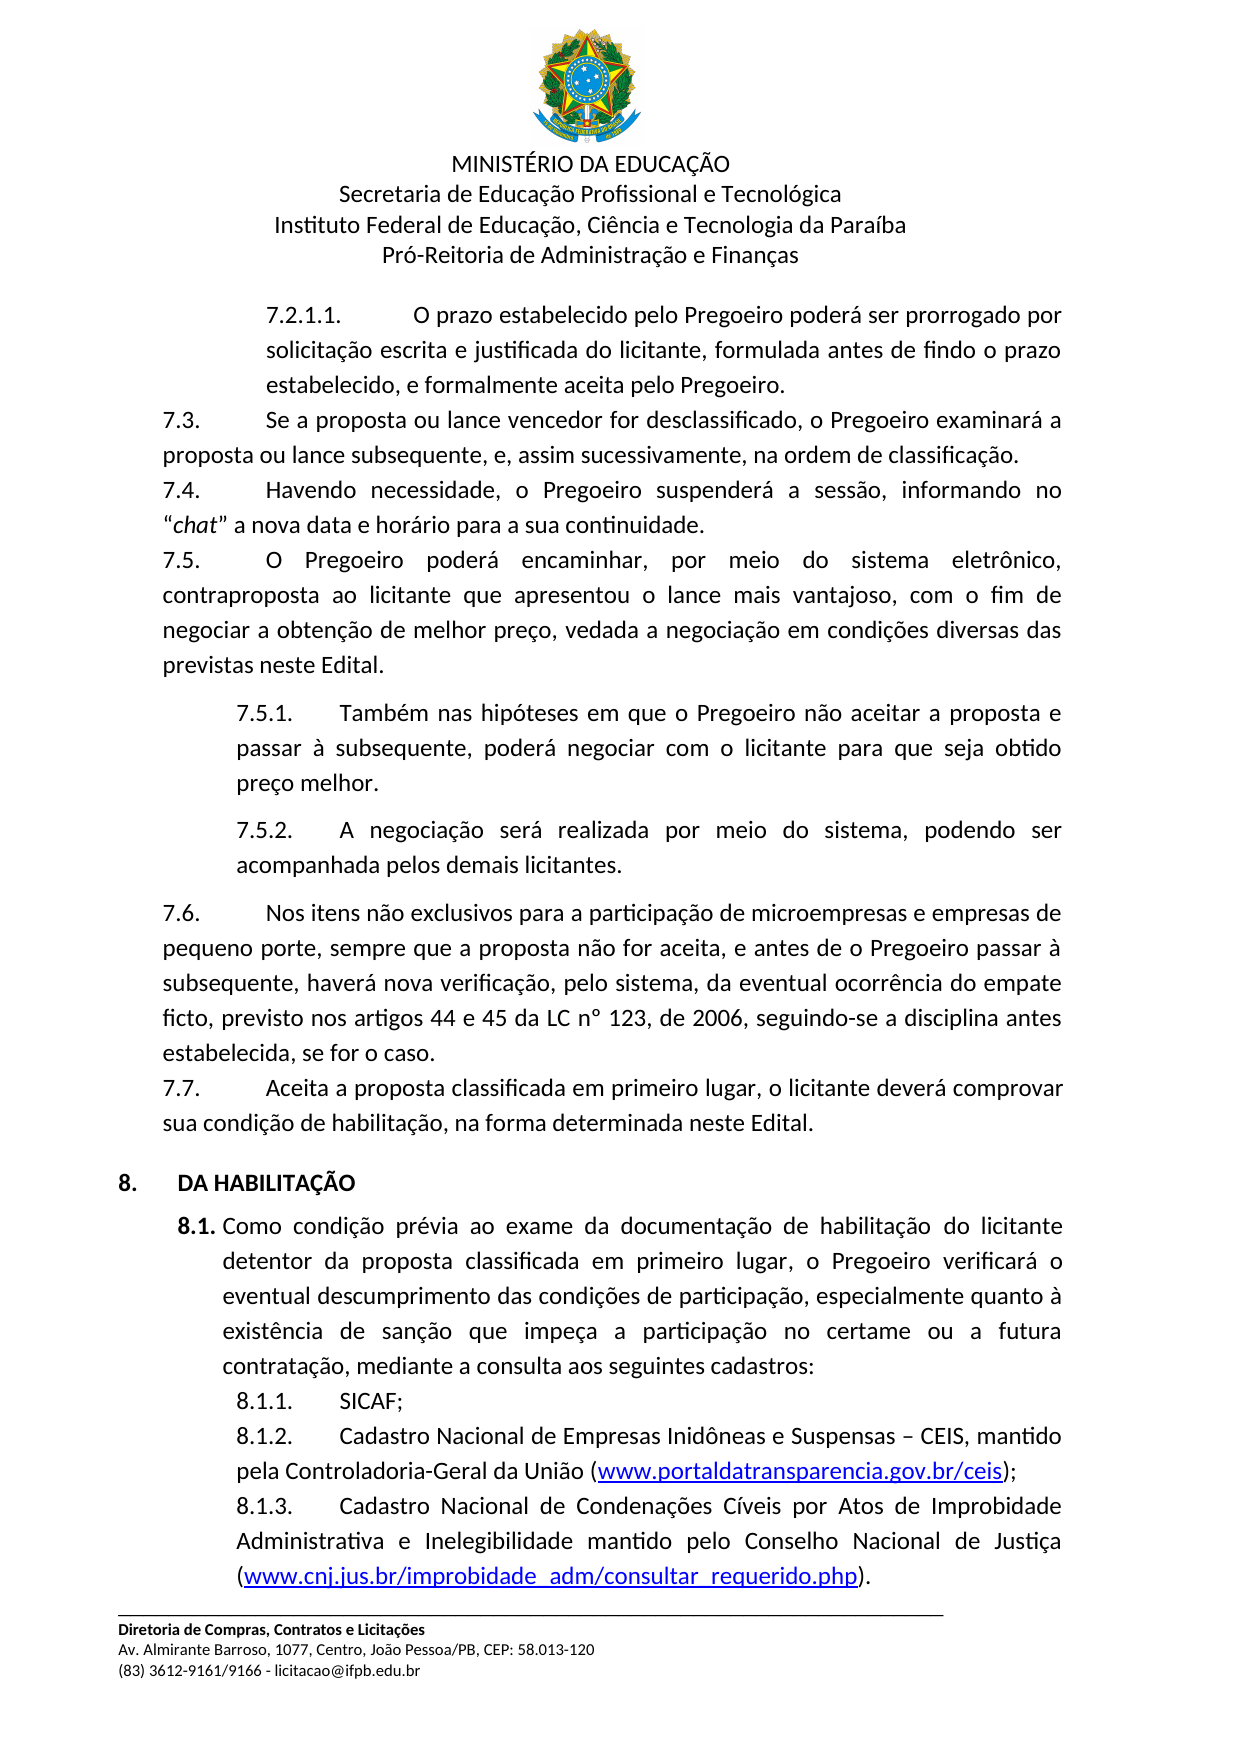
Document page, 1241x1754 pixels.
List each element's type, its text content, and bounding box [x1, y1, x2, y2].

list O Pregoeiro poderá encaminhar, por meio do sistema eletrônico, contraproposta ao licitante que apresentou o lance mais vantajoso, com o fim de negociar a obtenção de melhor preço, vedada a negociação em condições diversas das previstas neste Edital. [162, 544, 1063, 680]
list O prazo estabelecido pelo Pregoeiro poderá ser prorrogado por solicitação escrita e justificada do licitante, formulada antes de findo o prazo estabelecido, e formalmente aceita pelo Pregoeiro. [266, 299, 1063, 400]
list Aceita a proposta classificada em primeiro lugar, o licitante deverá comprovar sua condição de habilitação, na forma determinada neste Edital. [162, 1072, 1064, 1137]
list Cadastro Nacional de Condenações Cíveis por Atos de Improbidade Administrativa e Inelegibilidade mantido pelo Conselho Nacional de Justiça (www.cnj.jus.br/improbidade_adm/consultar_requerido.php). [236, 1490, 1063, 1590]
list SICAF; [236, 1385, 1063, 1415]
list A negociação será realizada por meio do sistema, podendo ser acompanhada pelos demais licitantes. [236, 814, 1063, 880]
list Havendo necessidade, o Pregoeiro suspenderá a sessão, informando no “chat” a nova data e horário para a sua continuidade. [162, 474, 1063, 540]
picture [529, 26, 645, 146]
list DA HABILITAÇÃO [118, 1167, 1063, 1197]
list Se a proposta ou lance vencedor for desclassificado, o Pregoeiro examinará a proposta ou lance subsequente, e, assim sucessivamente, na ordem de classificação. [162, 404, 1063, 470]
list Cadastro Nacional de Empresas Inidôneas e Suspensas – CEIS, mantido pela Controladoria-Geral da União (www.portaldatransparencia.gov.br/ceis); [236, 1420, 1063, 1485]
list Nos itens não exclusivos para a participação de microempresas e empresas de pequeno porte, sempre que a proposta não for aceita, e antes de o Pregoeiro passar à subsequente, haverá nova verificação, pelo sistema, da eventual ocorrência do empate ficto, previsto nos artigos 44 e 45 da LC nº 123, de 2006, seguindo-se a disciplina antes estabelecida, se for o caso. [162, 897, 1063, 1067]
list Também nas hipóteses em que o Pregoeiro não aceitar a proposta e passar à subsequente, poderá negociar com o licitante para que seja obtido preço melhor. [236, 697, 1063, 797]
list Como condição prévia ao exame da documentação de habilitação do licitante detentor da proposta classificada em primeiro lugar, o Pregoeiro verificará o eventual descumprimento das condições de participação, especialmente quanto à existência de sanção que impeça a participação no certame ou a futura contratação, mediante a consulta aos seguintes cadastros: [177, 1210, 1063, 1380]
